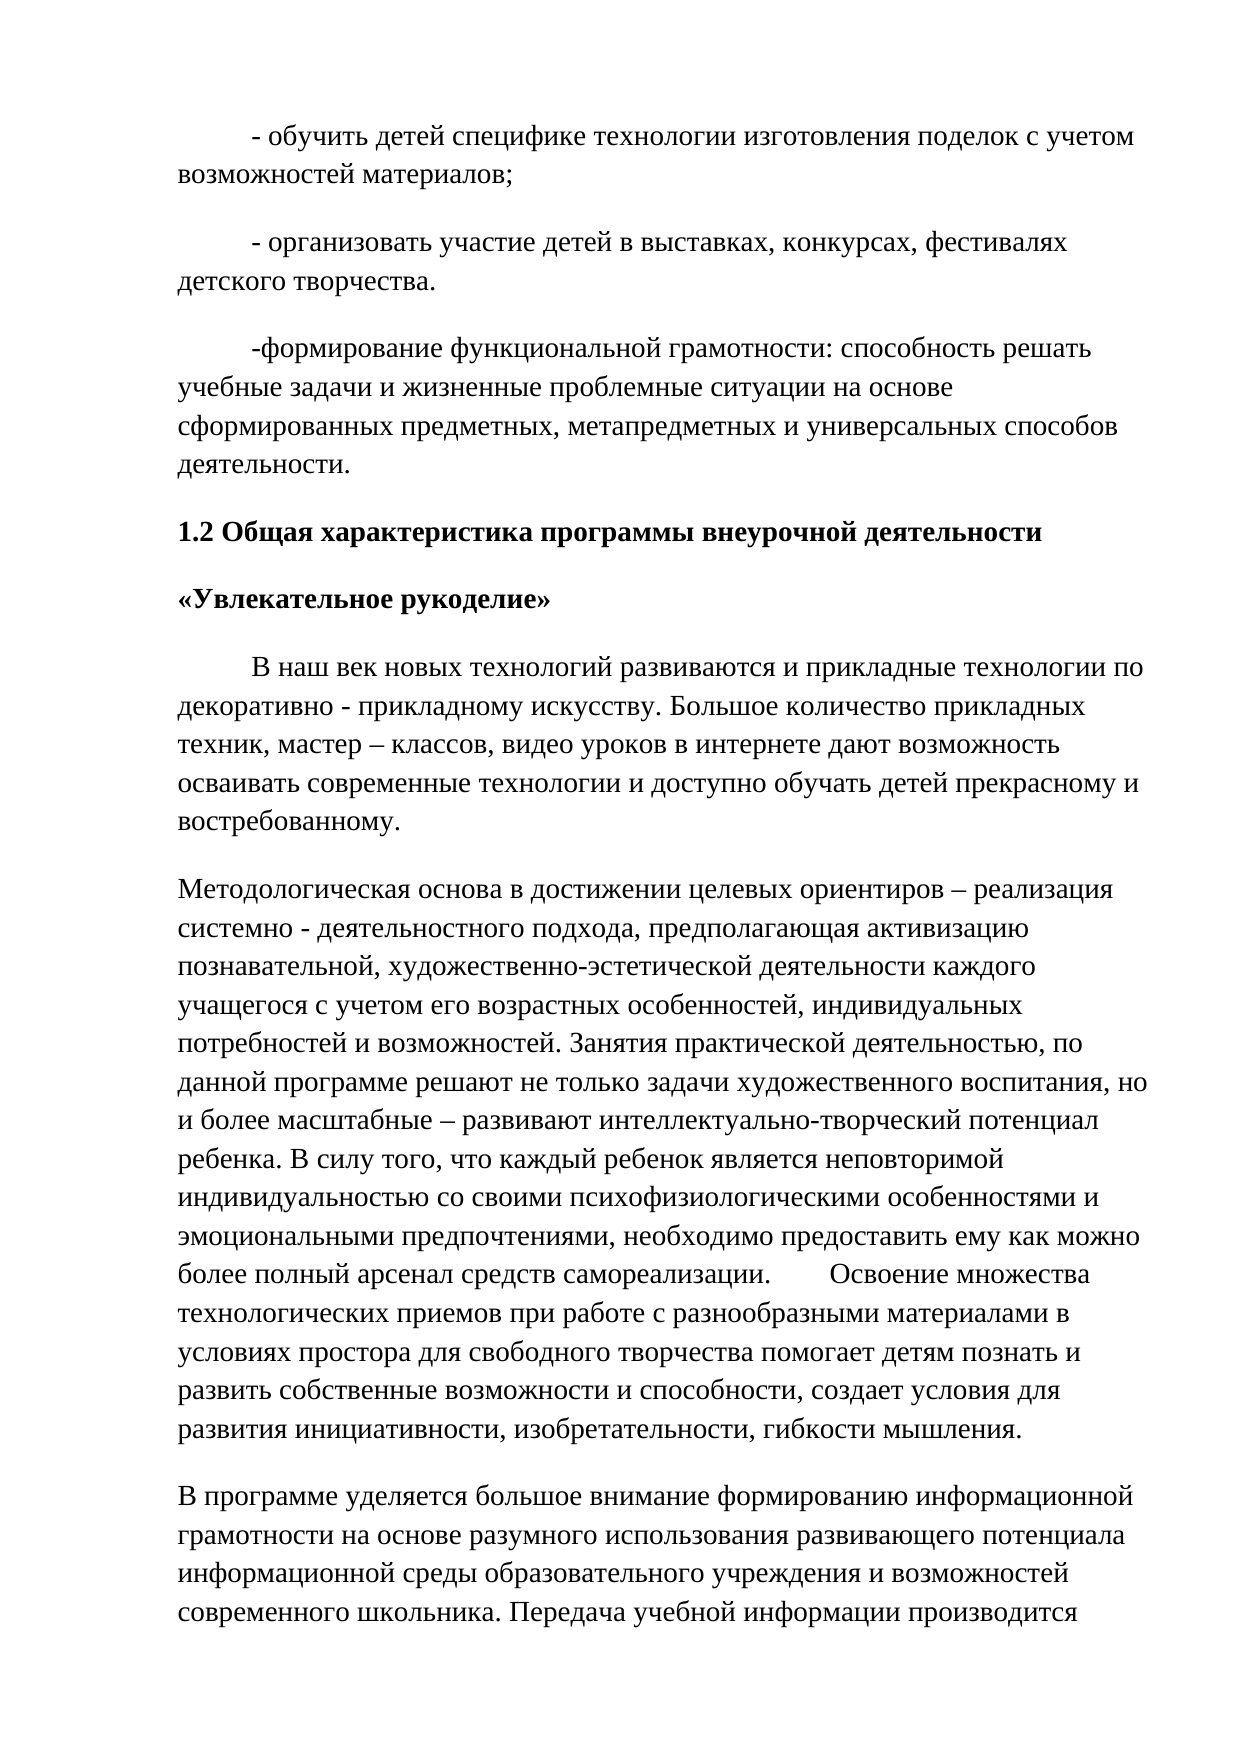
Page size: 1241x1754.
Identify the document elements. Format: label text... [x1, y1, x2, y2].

text Методологическая основа в достижении целевых ориентиров – реализация системно - деятельностного подхода, предполагающая активизацию познавательной, художественно-эстетической деятельности каждого учащегося с учетом его возрастных особенностей, индивидуальных потребностей и возможностей. Занятия практической деятельностью, по данной программе решают не только задачи художественного воспитания, но и более масштабные – развивают интеллектуально-творческий потенциал ребенка. В силу того, что каждый ребенок является неповторимой индивидуальностью со своими психофизиологическими особенностями и эмоциональными предпочтениями, необходимо предоставить ему как можно более полный арсенал средств самореализации. Освоение множества технологических приемов при работе с разнообразными материалами в условиях простора для свободного творчества помогает детям познать и развить собственные возможности и способности, создает условия для развития инициативности, изобретательности, гибкости мышления. [177, 871, 1152, 1444]
text - обучить детей специфике технологии изготовления поделок с учетом возможностей материалов; [177, 118, 1152, 190]
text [177, 1478, 1152, 1628]
text -формирование функциональной грамотности: способность решать учебные задачи и жизненные проблемные ситуации на основе сформированных предметных, метапредметных и универсальных способов деятельности. [177, 331, 1152, 480]
text «Увлекательное рукоделие» [177, 582, 1152, 615]
list В наш век новых технологий развиваются и прикладные технологии по декоративно - прикладному искусству. Большое количество прикладных техник, мастер – классов, видео уроков в интернете дают возможность осваивать современные технологии и доступно обучать детей прекрасному и востребованному. [177, 649, 1152, 837]
text 1.2 Общая характеристика программы внеурочной деятельности [177, 514, 1152, 547]
text - организовать участие детей в выставках, конкурсах, фестивалях детского творчества. [177, 224, 1152, 296]
